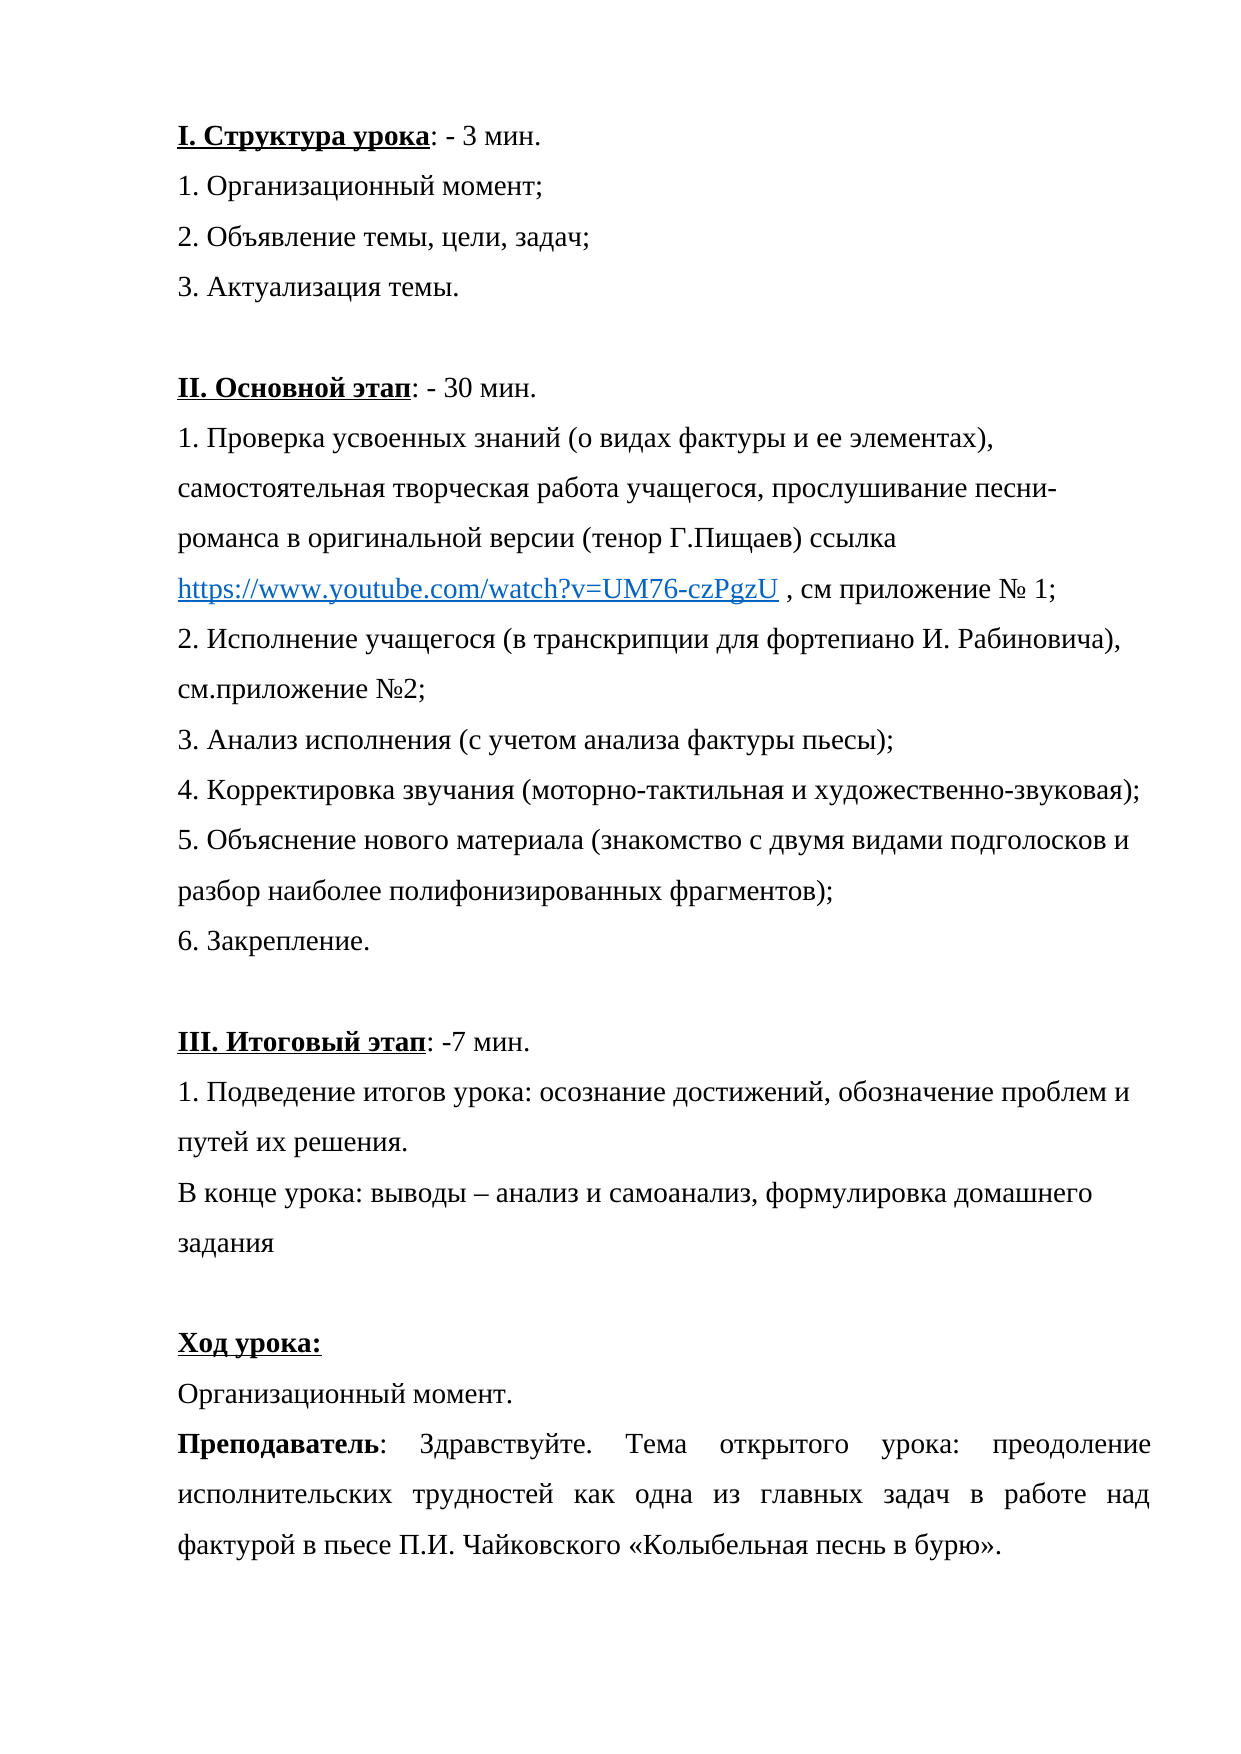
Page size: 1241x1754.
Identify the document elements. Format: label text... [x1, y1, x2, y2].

text Преподаватель: Здравствуйте. Тема открытого урока: преодоление исполнительских трудностей как одна из главных задач в работе над фактурой в пьесе П.И. Чайковского «Колыбельная песнь в бурю». [177, 1426, 1152, 1560]
text Организационный момент. [177, 1376, 1152, 1409]
text Ход урока: [177, 1326, 1152, 1359]
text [177, 118, 1152, 1258]
